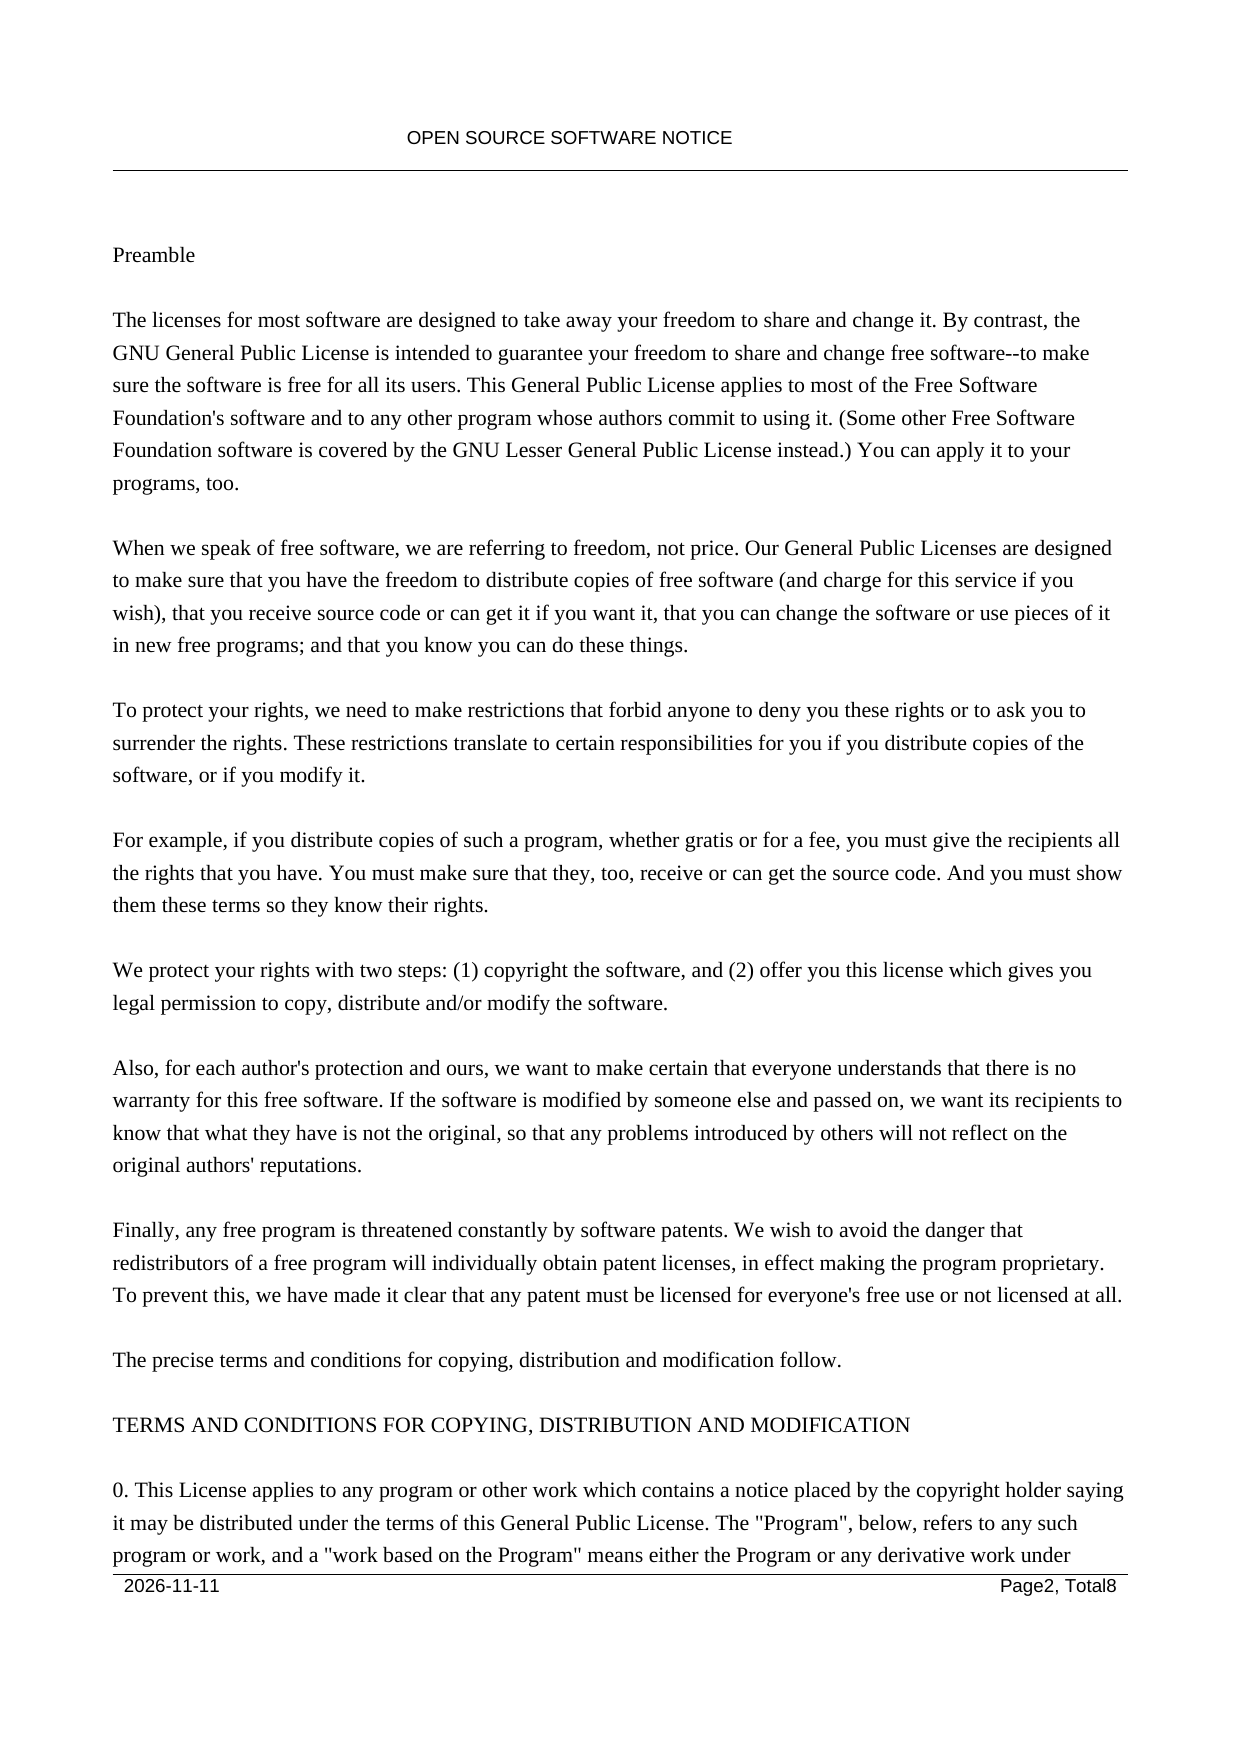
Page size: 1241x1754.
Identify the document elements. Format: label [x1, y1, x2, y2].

text [112, 206, 1128, 1571]
